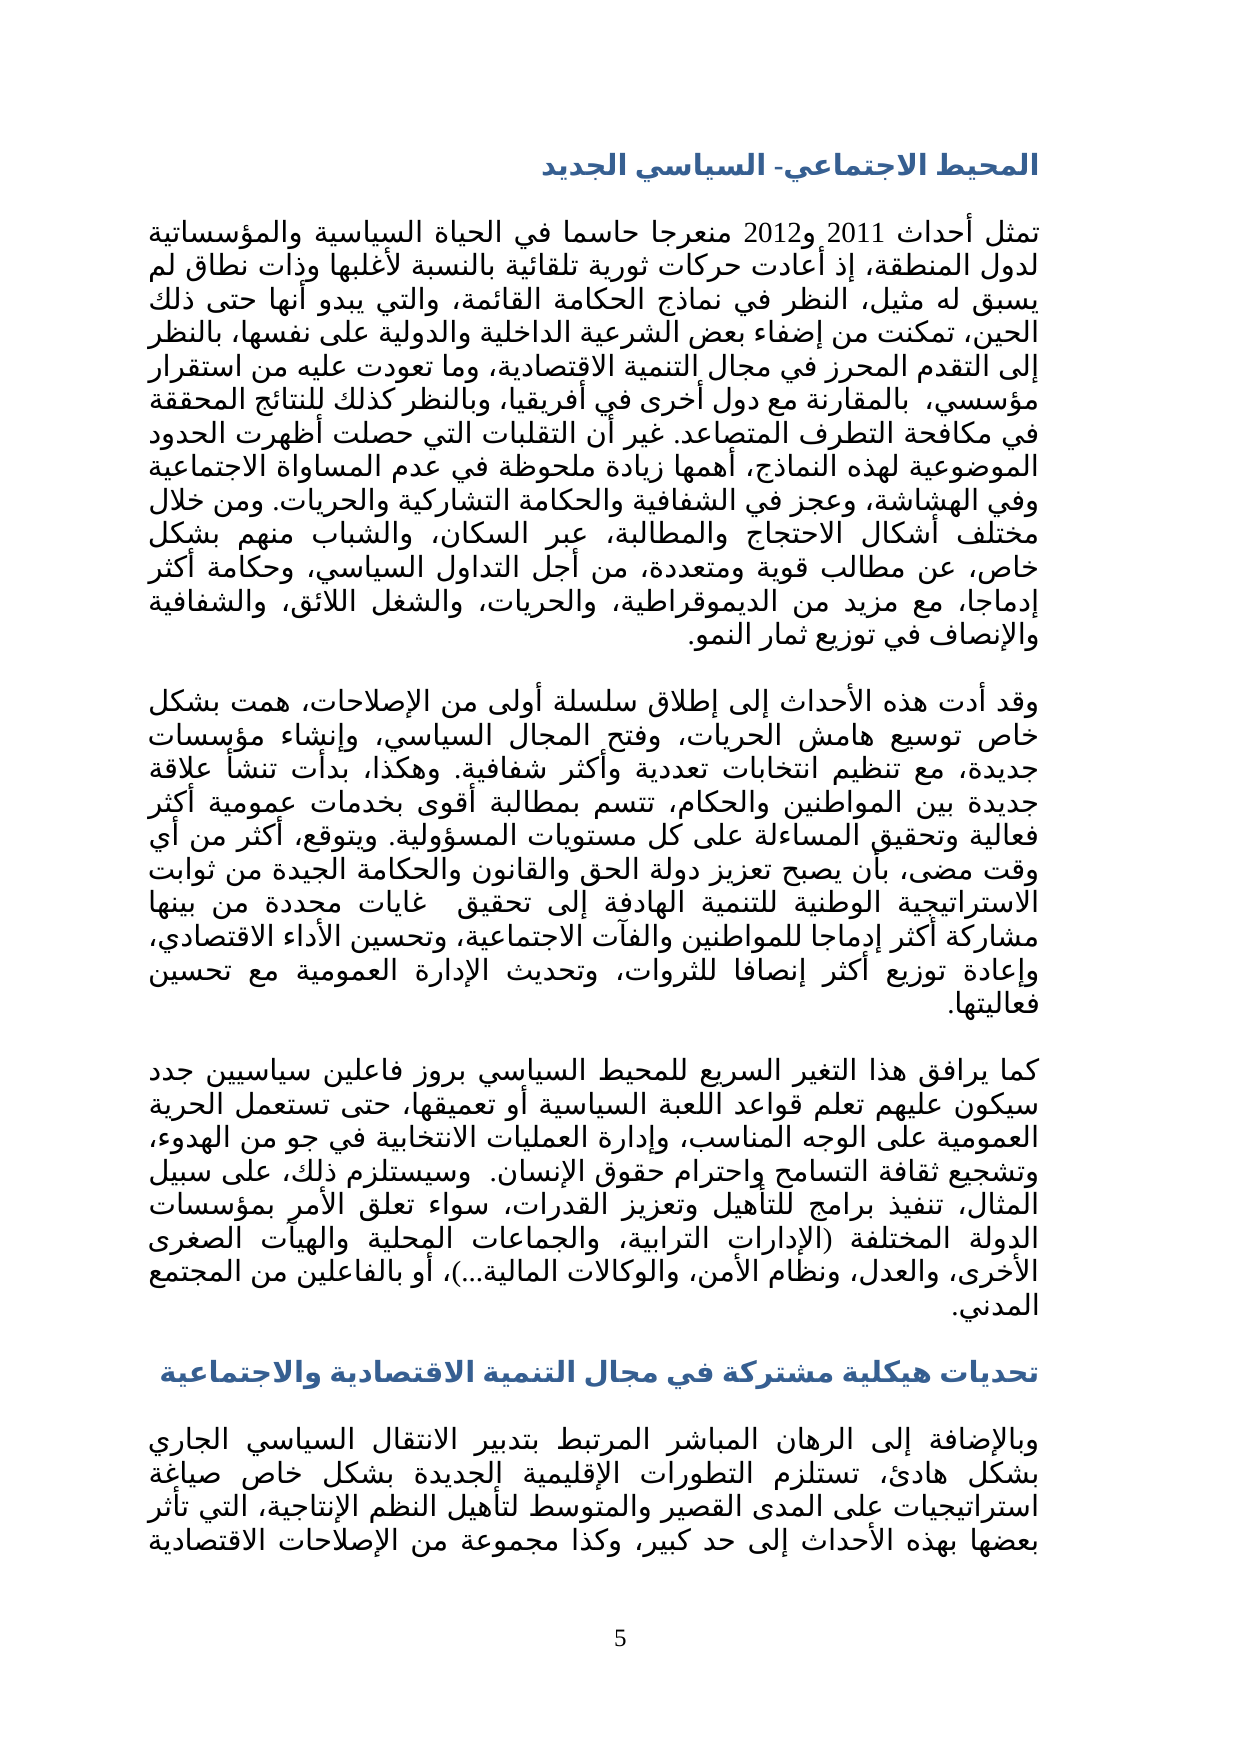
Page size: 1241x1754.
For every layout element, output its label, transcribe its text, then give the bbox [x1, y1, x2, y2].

text تحديات هيكلية مشتركة في مجال التنمية الاقتصادية والاجتماعية [148, 1355, 1040, 1389]
text المحيط الاجتماعي- السياسي الجديد [148, 148, 1040, 181]
text كما يرافق هذا التغير السريع للمحيط السياسي بروز فاعلين سياسيين جدد سيكون عليهم تعلم قواعد اللعبة السياسية أو تعميقها، حتى تستعمل الحرية العمومية على الوجه المناسب، وإدارة العمليات الانتخابية في جو من الهدوء، وتشجيع ثقافة التسامح واحترام حقوق الإنسان. وسيستلزم ذلك، على سبيل المثال، تنفيذ برامج للتأهيل وتعزيز القدرات، سواء تعلق الأمر بمؤسسات الدولة المختلفة (الإدارات الترابية، والجماعات المحلية والهيآت الصغرى الأخرى، والعدل، ونظام الأمن، والوكالات المالية...)، أو بالفاعلين من المجتمع المدني. [148, 1053, 1040, 1322]
text وقد أدت هذه الأحداث إلى إطلاق سلسلة أولى من الإصلاحات، همت بشكل خاص توسيع هامش الحريات، وفتح المجال السياسي، وإنشاء مؤسسات جديدة، مع تنظيم انتخابات تعددية وأكثر شفافية. وهكذا، بدأت تنشأ علاقة جديدة بين المواطنين والحكام، تتسم بمطالبة أقوى بخدمات عمومية أكثر فعالية وتحقيق المساءلة على كل مستويات المسؤولية. ويتوقع، أكثر من أي وقت مضى، بأن يصبح تعزيز دولة الحق والقانون والحكامة الجيدة من ثوابت الاستراتيجية الوطنية للتنمية الهادفة إلى تحقيق غايات محددة من بينها مشاركة أكثر إدماجا للمواطنين والفآت الاجتماعية، وتحسين الأداء الاقتصادي، وإعادة توزيع أكثر إنصافا للثروات، وتحديث الإدارة العمومية مع تحسين فعاليتها. [148, 684, 1040, 1020]
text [148, 1422, 1040, 1556]
text تمثل أحداث 2011 و2012 منعرجا حاسما في الحياة السياسية والمؤسساتية لدول المنطقة، إذ أعادت حركات ثورية تلقائية بالنسبة لأغلبها وذات نطاق لم يسبق له مثيل، النظر في نماذج الحكامة القائمة، والتي يبدو أنها حتى ذلك الحين، تمكنت من إضفاء بعض الشرعية الداخلية والدولية على نفسها، بالنظر إلى التقدم المحرز في مجال التنمية الاقتصادية، وما تعودت عليه من استقرار مؤسسي، بالمقارنة مع دول أخرى في أفريقيا، وبالنظر كذلك للنتائج المحققة في مكافحة التطرف المتصاعد. غير أن التقلبات التي حصلت أظهرت الحدود الموضوعية لهذه النماذج، أهمها زيادة ملحوظة في عدم المساواة الاجتماعية وفي الهشاشة، وعجز في الشفافية والحكامة التشاركية والحريات. ومن خلال مختلف أشكال الاحتجاج والمطالبة، عبر السكان، والشباب منهم بشكل خاص، عن مطالب قوية ومتعددة، من أجل التداول السياسي، وحكامة أكثر إدماجا، مع مزيد من الديموقراطية، والحريات، والشغل اللائق، والشفافية والإنصاف في توزيع ثمار النمو. [148, 215, 1040, 651]
